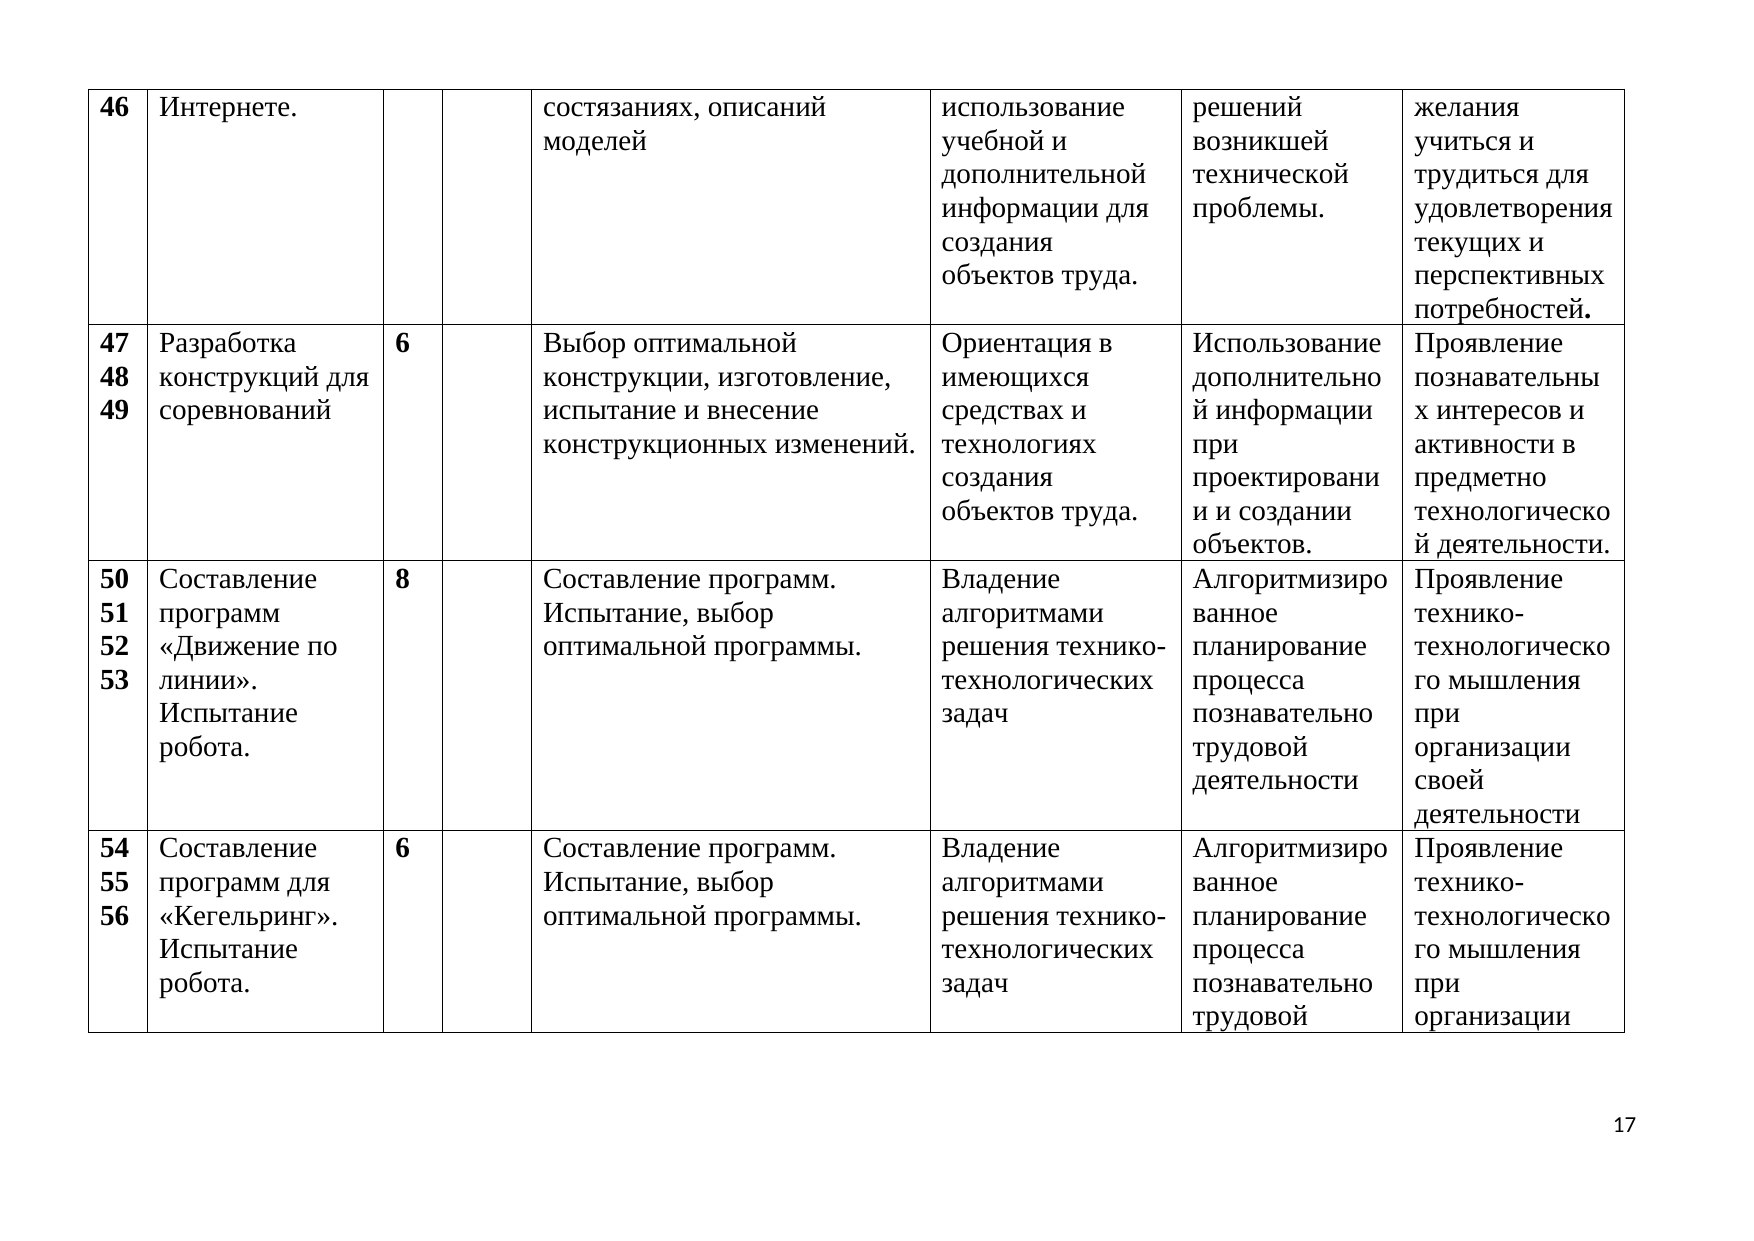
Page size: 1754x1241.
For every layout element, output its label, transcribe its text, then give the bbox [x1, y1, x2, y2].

table_cell [443, 325, 531, 560]
table_cell Ориентация в имеющихся средствах и технологиях создания объектов труда. [931, 325, 1181, 560]
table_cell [1403, 90, 1624, 324]
table_cell Проявление технико-технологического мышления при организации своей деятельности [1403, 561, 1624, 829]
table_cell 6 [384, 831, 442, 1032]
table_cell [931, 831, 1181, 1032]
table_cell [931, 90, 1181, 324]
table_cell [443, 561, 531, 829]
table_cell Составление программ «Движение по линии». Испытание робота. [148, 561, 383, 829]
table_cell Работа в Интернете. [148, 90, 383, 324]
table_cell [443, 831, 531, 1032]
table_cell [532, 90, 930, 324]
table_cell 4 [384, 90, 442, 324]
table_cell 45 46 [89, 90, 147, 324]
table_cell Выбор оптимальной конструкции, изготовление, испытание и внесение конструкционных изменений. [532, 325, 930, 560]
table_cell Алгоритмизированное планирование процесса познавательно трудовой деятельности [1182, 561, 1402, 829]
table_cell [443, 90, 531, 324]
table_cell 8 [384, 561, 442, 829]
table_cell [1182, 831, 1402, 1032]
table_cell 50 51 52 53 [89, 561, 147, 829]
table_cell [532, 831, 930, 1032]
table_cell Владение алгоритмами решения технико-технологических задач [931, 561, 1181, 829]
table_cell 6 [384, 325, 442, 560]
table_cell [148, 831, 383, 1032]
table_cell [1403, 831, 1624, 1032]
table_cell Составление программ. Испытание, выбор оптимальной программы. [532, 561, 930, 829]
table_cell Разработка конструкций для соревнований [148, 325, 383, 560]
table_cell Использование дополнительной информации при проектировании и создании объектов. [1182, 325, 1402, 560]
table_cell Проявление познавательных интересов и активности в предметно технологической деятельности. [1403, 325, 1624, 560]
table_cell 47 4849 [89, 325, 147, 560]
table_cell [1182, 90, 1402, 324]
table_cell 54 55 56 [89, 831, 147, 1032]
